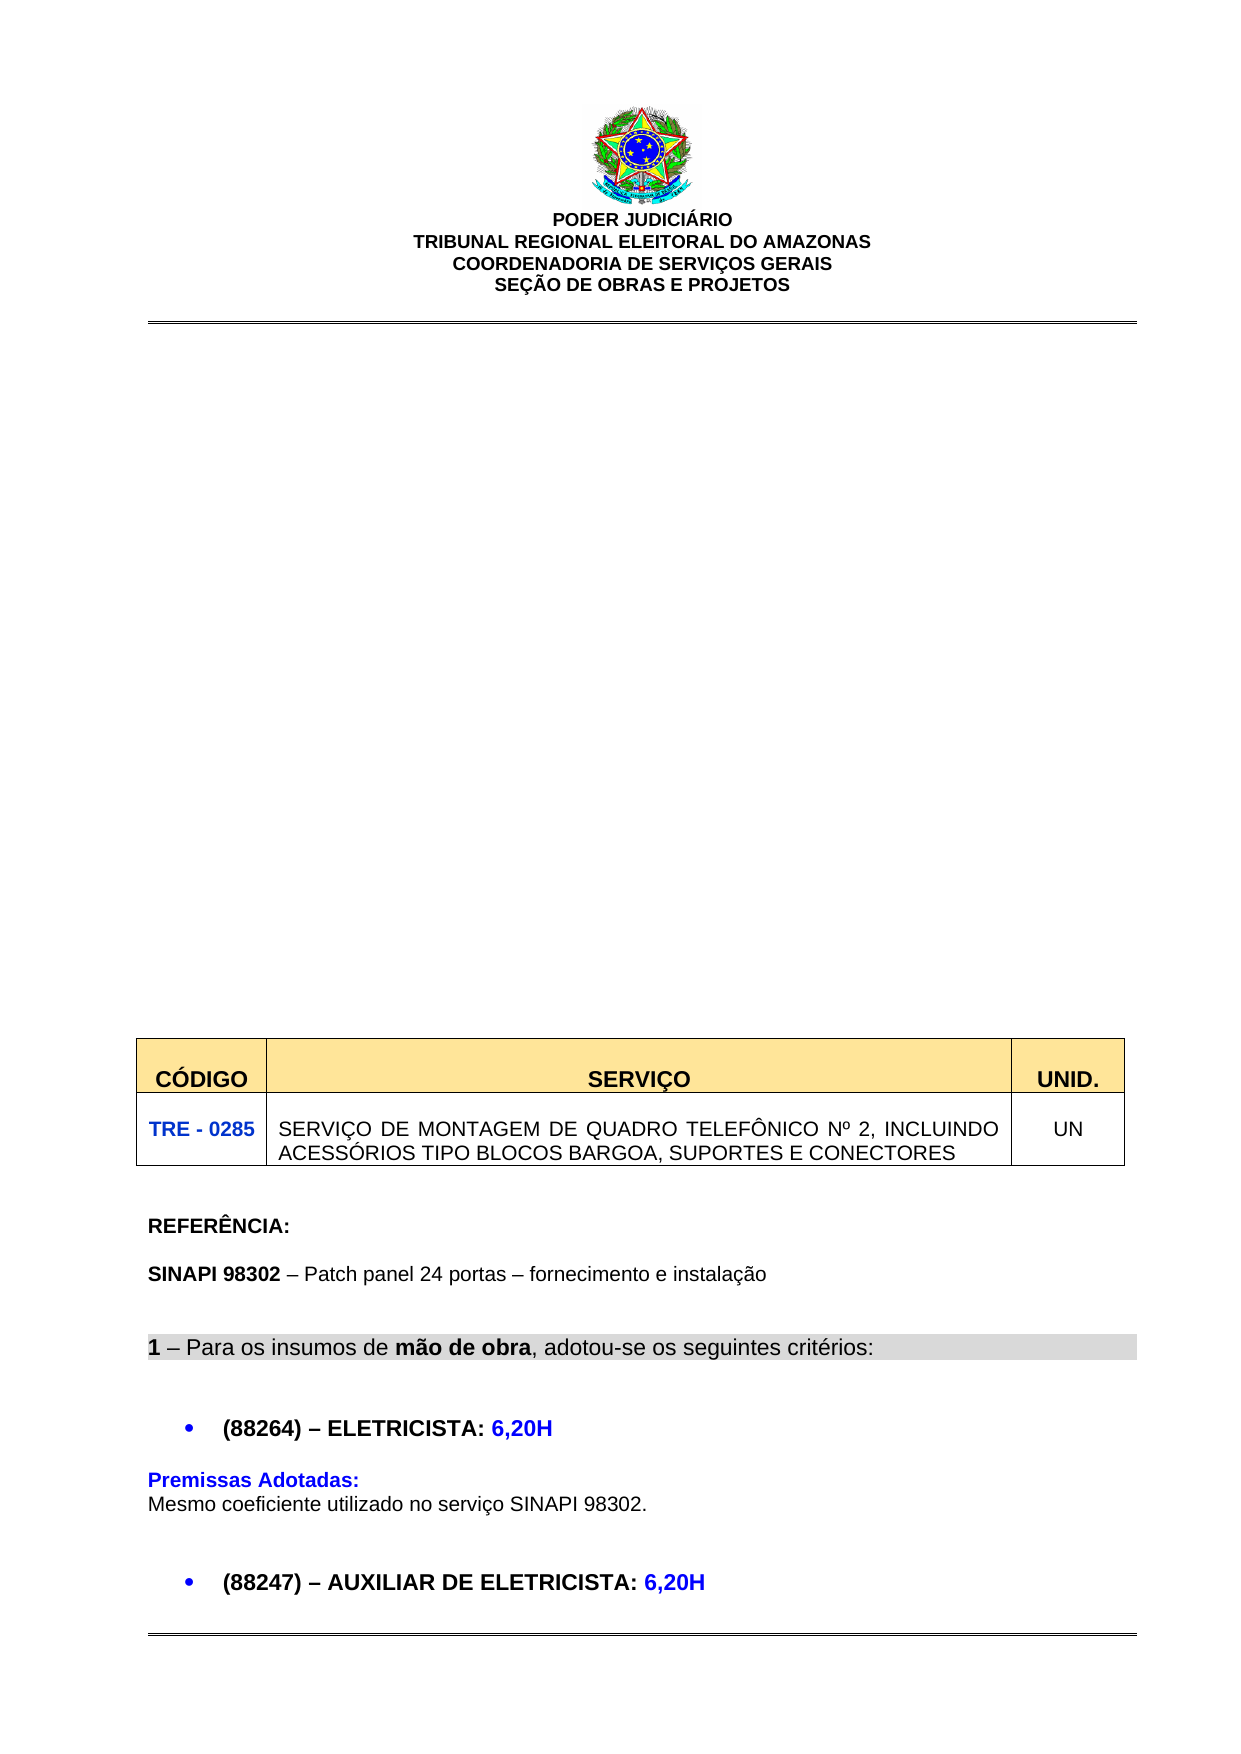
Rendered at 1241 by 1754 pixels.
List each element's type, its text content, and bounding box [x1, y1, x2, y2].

text 1 – Para os insumos de mão de obra, adotou-se os seguintes critérios: [148, 1334, 1137, 1360]
text SINAPI 98302 – Patch panel 24 portas – fornecimento e instalação [148, 1262, 1137, 1286]
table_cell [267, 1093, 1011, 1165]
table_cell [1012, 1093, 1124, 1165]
list (88247) – AUXILIAR DE ELETRICISTA: 6,20H [185, 1569, 1137, 1595]
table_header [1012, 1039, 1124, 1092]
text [148, 1492, 1137, 1516]
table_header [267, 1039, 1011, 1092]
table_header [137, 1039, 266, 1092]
list (88264) – ELETRICISTA: 6,20H [185, 1415, 1137, 1442]
text REFERÊNCIA: [148, 1214, 1137, 1238]
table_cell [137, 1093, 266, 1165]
text Premissas Adotadas: [148, 1468, 1137, 1492]
